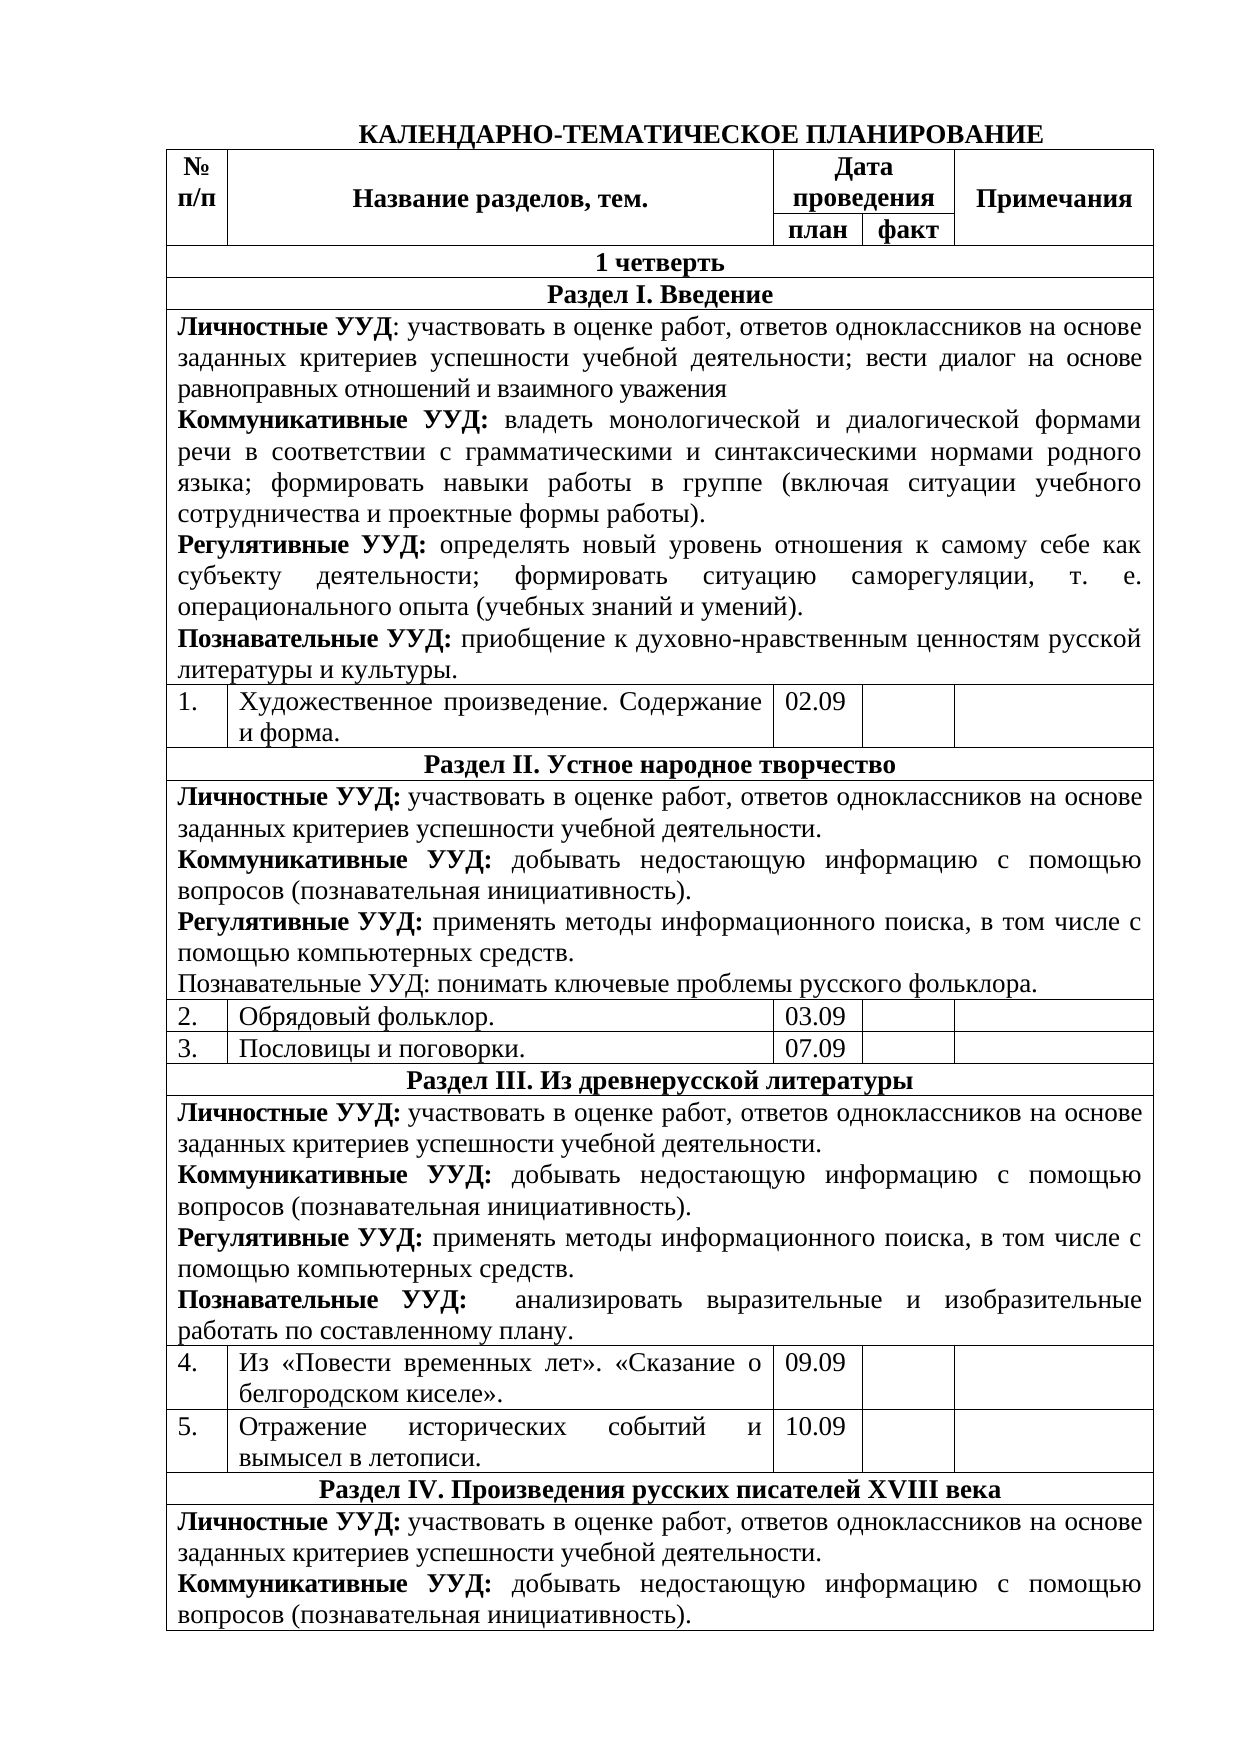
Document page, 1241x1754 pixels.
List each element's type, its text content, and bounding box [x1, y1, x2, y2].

table_cell [167, 1410, 227, 1472]
table_cell [955, 1032, 1153, 1063]
table_cell [167, 1346, 227, 1409]
table_cell [955, 1410, 1153, 1472]
table_cell Из «Повести временных лет». «Сказание о белгородском киселе». [228, 1346, 773, 1409]
table_header Примечания [955, 150, 1153, 245]
table_cell [167, 1032, 227, 1063]
table_cell [167, 1000, 227, 1031]
table_cell [955, 1000, 1153, 1031]
table_cell [863, 1000, 954, 1031]
table_cell Личностные УУД: участвовать в оценке работ, ответов одноклассников на основе заданных критериев успешности учебной деятельности. Коммуникативные УУД: добывать недостающую информацию с помощью вопросов (познавательная инициативность). Регулятивные УУД: применять методы информационного поиска, в том числе с помощью компьютерных средств. Познавательные УУД: понимать ключевые проблемы русского фольклора. [167, 781, 1153, 998]
table_cell 02.09 [774, 685, 862, 747]
table_header Дата проведения [774, 150, 954, 213]
table_cell Обрядовый фольклор. [228, 1000, 773, 1031]
table_cell Отражение исторических событий и вымысел в летописи. [228, 1410, 773, 1472]
table_cell Художественное произведение. Содержание и форма. [228, 685, 773, 747]
table_cell Раздел II. Устное народное творчество [167, 748, 1153, 779]
table_cell [955, 685, 1153, 747]
table_cell 07.09 [774, 1032, 862, 1063]
table_cell Раздел IV. Произведения русских писателей XVIII века [167, 1473, 1153, 1504]
table_header Название разделов, тем. [228, 150, 773, 245]
text КАЛЕНДАРНО-ТЕМАТИЧЕСКОЕ ПЛАНИРОВАНИЕ [177, 118, 1152, 149]
table_cell [863, 685, 954, 747]
table_cell [863, 1032, 954, 1063]
table_cell 03.09 [774, 1000, 862, 1031]
table_cell [955, 1346, 1153, 1409]
table_cell [167, 685, 227, 747]
table_cell Пословицы и поговорки. [228, 1032, 773, 1063]
table_cell факт [863, 214, 954, 245]
table_cell 1 четверть [167, 246, 1153, 277]
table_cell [167, 1505, 1153, 1630]
table_cell [863, 1410, 954, 1472]
table_cell 09.09 [774, 1346, 862, 1409]
table_cell Личностные УУД: участвовать в оценке работ, ответов одноклассников на основе заданных критериев успешности учебной деятельности. Коммуникативные УУД: добывать недостающую информацию с помощью вопросов (познавательная инициативность). Регулятивные УУД: применять методы информационного поиска, в том числе с помощью компьютерных средств. Познавательные УУД: анализировать выразительные и изобразительные работать по составленному плану. [167, 1096, 1153, 1345]
table_cell Личностные УУД: участвовать в оценке работ, ответов одноклассников на основе заданных критериев успешности учебной деятельности; вести диалог на основе равноправных отношений и взаимного уважения Коммуникативные УУД: владеть монологической и диалогической формами речи в соответствии с грамматическими и синтаксическими нормами родного языка; формировать навыки работы в группе (включая ситуации учебного сотрудничества и проектные формы работы). Регулятивные УУД: определять новый уровень отношения к самому себе как субъекту деятельности; формировать ситуацию саморегуляции, т. е. операционального опыта (учебных знаний и умений). Познавательные УУД: приобщение к духовно-нравственным ценностям русской литературы и культуры. [167, 310, 1153, 684]
table_cell Раздел III. Из древнерусской литературы [167, 1064, 1153, 1095]
table_header № п/п [167, 150, 227, 245]
table_cell 10.09 [774, 1410, 862, 1472]
table_cell [863, 1346, 954, 1409]
table_cell Раздел I. Введение [167, 278, 1153, 309]
table_cell план [774, 214, 862, 245]
